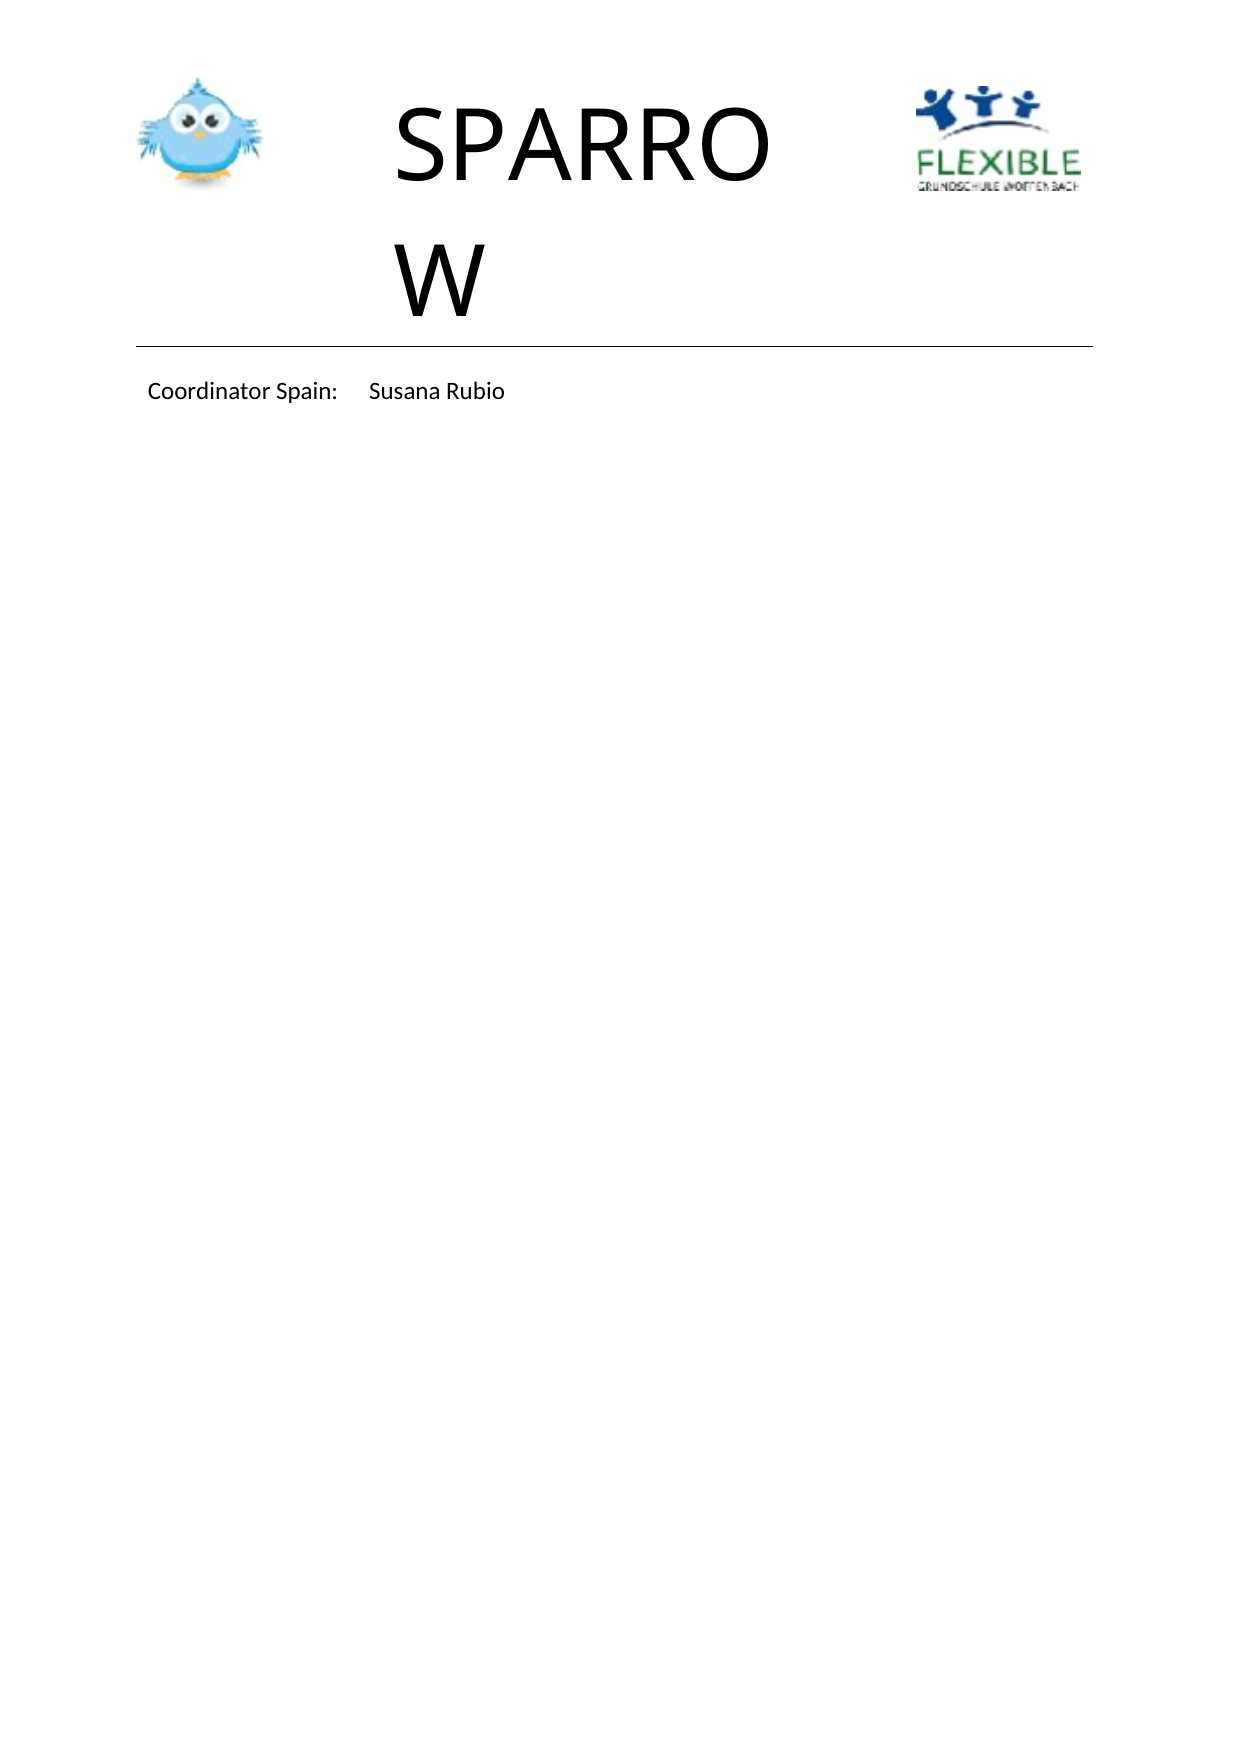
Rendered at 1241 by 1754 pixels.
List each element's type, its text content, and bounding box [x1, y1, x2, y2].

picture [916, 86, 1081, 191]
picture [136, 73, 267, 204]
text Coordinator : Susana Rubio [148, 375, 1093, 406]
